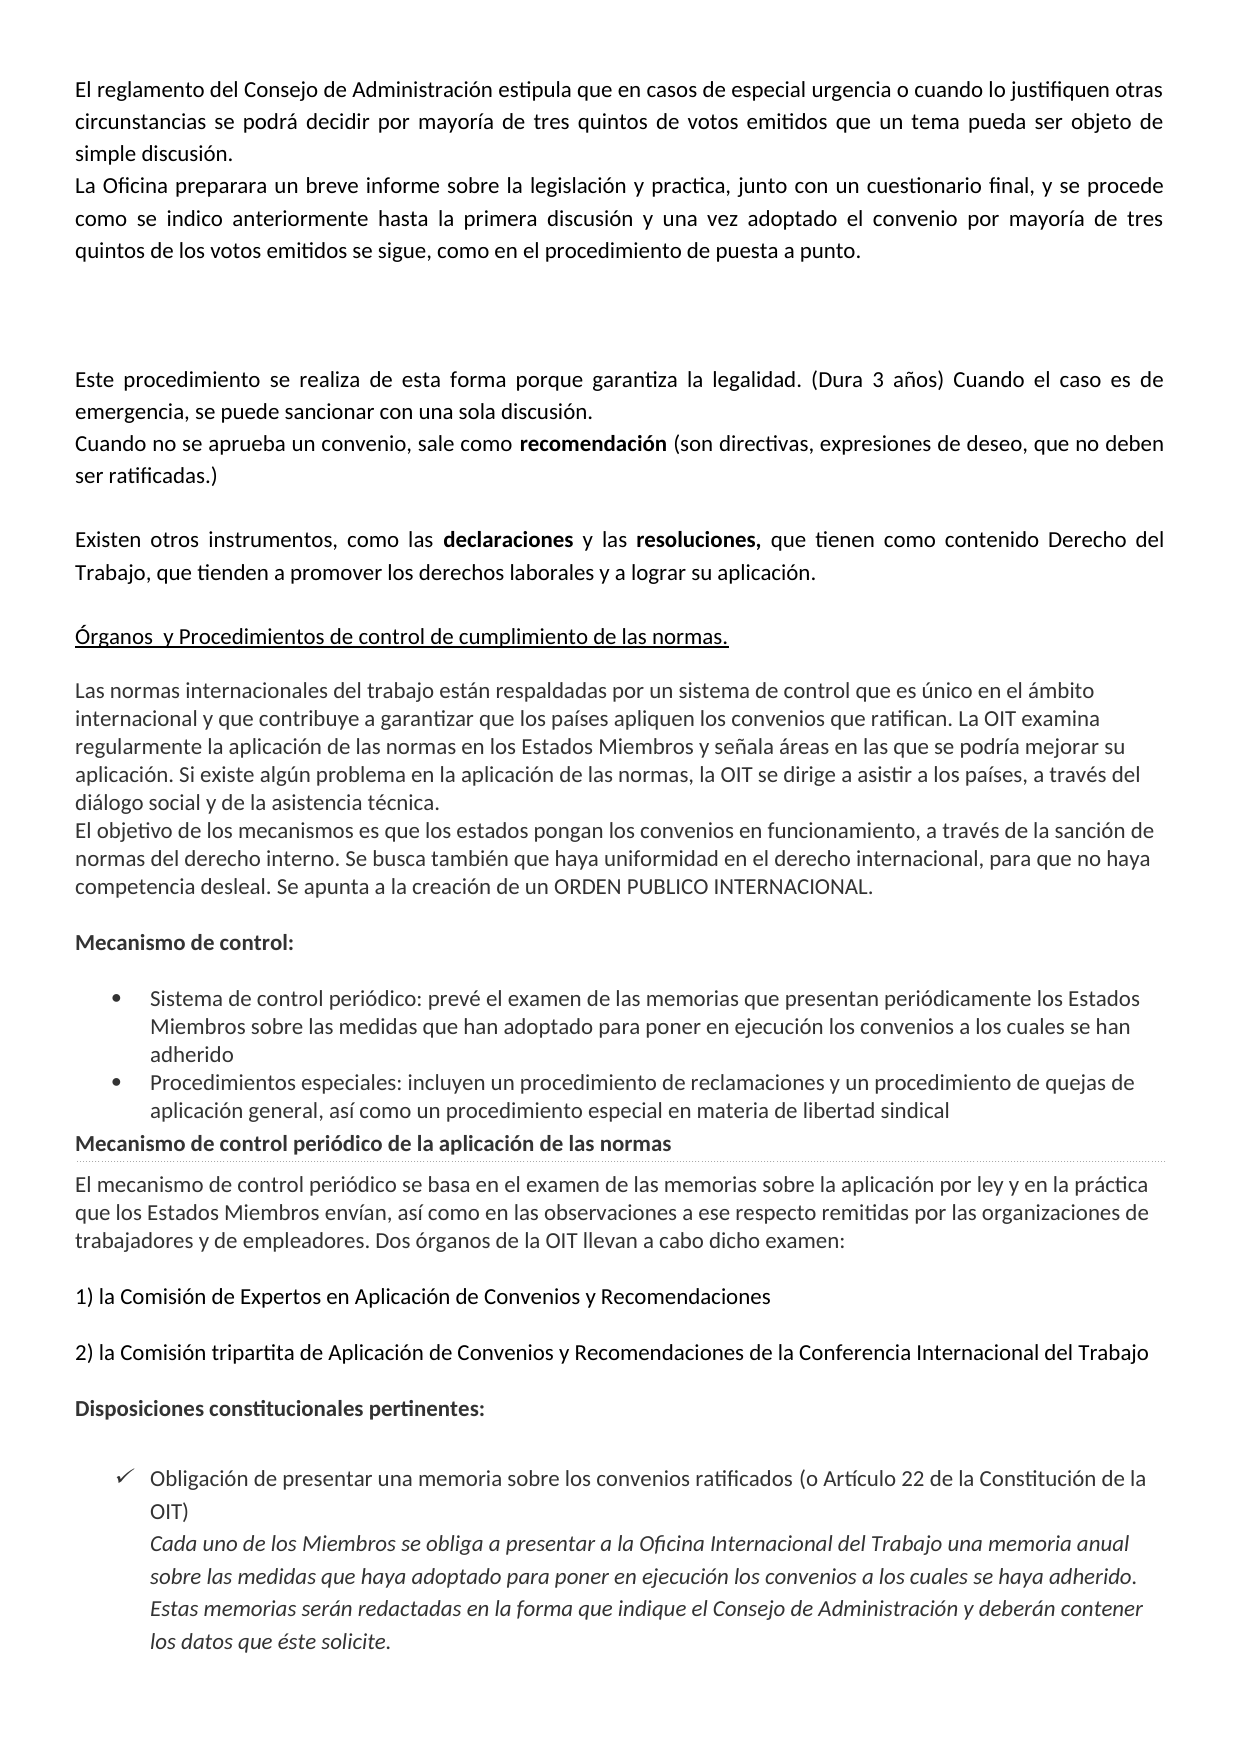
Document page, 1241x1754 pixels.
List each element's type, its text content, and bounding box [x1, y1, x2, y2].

list Obligación de presentar una memoria sobre los convenios ratificados (o Artículo 22 de la Constitución de la OIT) Cada uno de los Miembros se obliga a presentar a la Oficina Internacional del Trabajo una memoria anual sobre las medidas que haya adoptado para poner en ejecución los convenios a los cuales se haya adherido. Estas memorias serán redactadas en la forma que indique el Consejo de Administración y deberán contener los datos que éste solicite. [112, 1460, 1165, 1655]
text El objetivo de los mecanismos es que los estados pongan los convenios en funcionamiento, a través de la sanción de normas del derecho interno. Se busca también que haya uniformidad en el derecho internacional, para que no haya competencia desleal. Se apunta a la creación de un ORDEN PUBLICO INTERNACIONAL. Mecanismo de control: [75, 816, 1165, 984]
text Las normas internacionales del trabajo están respaldadas por un sistema de control que es único en el ámbito internacional y que contribuye a garantizar que los países apliquen los convenios que ratifican. La OIT examina regularmente la aplicación de las normas en los Estados Miembros y señala áreas en las que se podría mejorar su aplicación. Si existe algún problema en la aplicación de las normas, la OIT se dirige a asistir a los países, a través del diálogo social y de la asistencia técnica. [441, 676, 1165, 816]
text El reglamento del Consejo de Administración estipula que en casos de especial urgencia o cuando lo justifiquen otras circunstancias se podrá decidir por mayoría de tres quintos de votos emitidos que un tema pueda ser objeto de simple discusión. [75, 75, 1165, 167]
text Órganos y Procedimientos de control de cumplimiento de las normas. [75, 622, 1165, 650]
text Existen otros instrumentos, como las declaraciones y las resoluciones, que tienen como contenido Derecho del Trabajo, que tienden a promover los derechos laborales y a lograr su aplicación. [75, 526, 1165, 586]
text Cuando no se aprueba un convenio, sale como recomendación (son directivas, expresiones de deseo, que no deben ser ratificadas.) [75, 429, 1165, 489]
list Procedimientos especiales: incluyen un procedimiento de reclamaciones y un procedimiento de quejas de aplicación general, así como un procedimiento especial en materia de libertad sindical [112, 1068, 1165, 1124]
text El mecanismo de control periódico se basa en el examen de las memorias sobre la aplicación por ley y en la práctica que los Estados Miembros envían, así como en las observaciones a ese respecto remitidas por las organizaciones de trabajadores y de empleadores. Dos órganos de la OIT llevan a cabo dicho examen: 1) la Comisión de Expertos en Aplicación de Convenios y Recomendaciones 2) la Comisión tripartita de Aplicación de Convenios y Recomendaciones de la Conferencia Internacional del Trabajo Disposiciones constitucionales pertinentes: [75, 1170, 1165, 1451]
text Mecanismo de control periódico de la aplicación de las normas [75, 1124, 1165, 1162]
text Este procedimiento se realiza de esta forma porque garantiza la legalidad. (Dura 3 años) Cuando el caso es de emergencia, se puede sancionar con una sola discusión. [75, 365, 1165, 425]
text La Oficina preparara un breve informe sobre la legislación y practica, junto con un cuestionario final, y se procede como se indico anteriormente hasta la primera discusión y una vez adoptado el convenio por mayoría de tres quintos de los votos emitidos se sigue, como en el procedimiento de puesta a punto. [75, 172, 1165, 264]
list Sistema de control periódico: prevé el examen de las memorias que presentan periódicamente los Estados Miembros sobre las medidas que han adoptado para poner en ejecución los convenios a los cuales se han adherido [112, 984, 1165, 1068]
